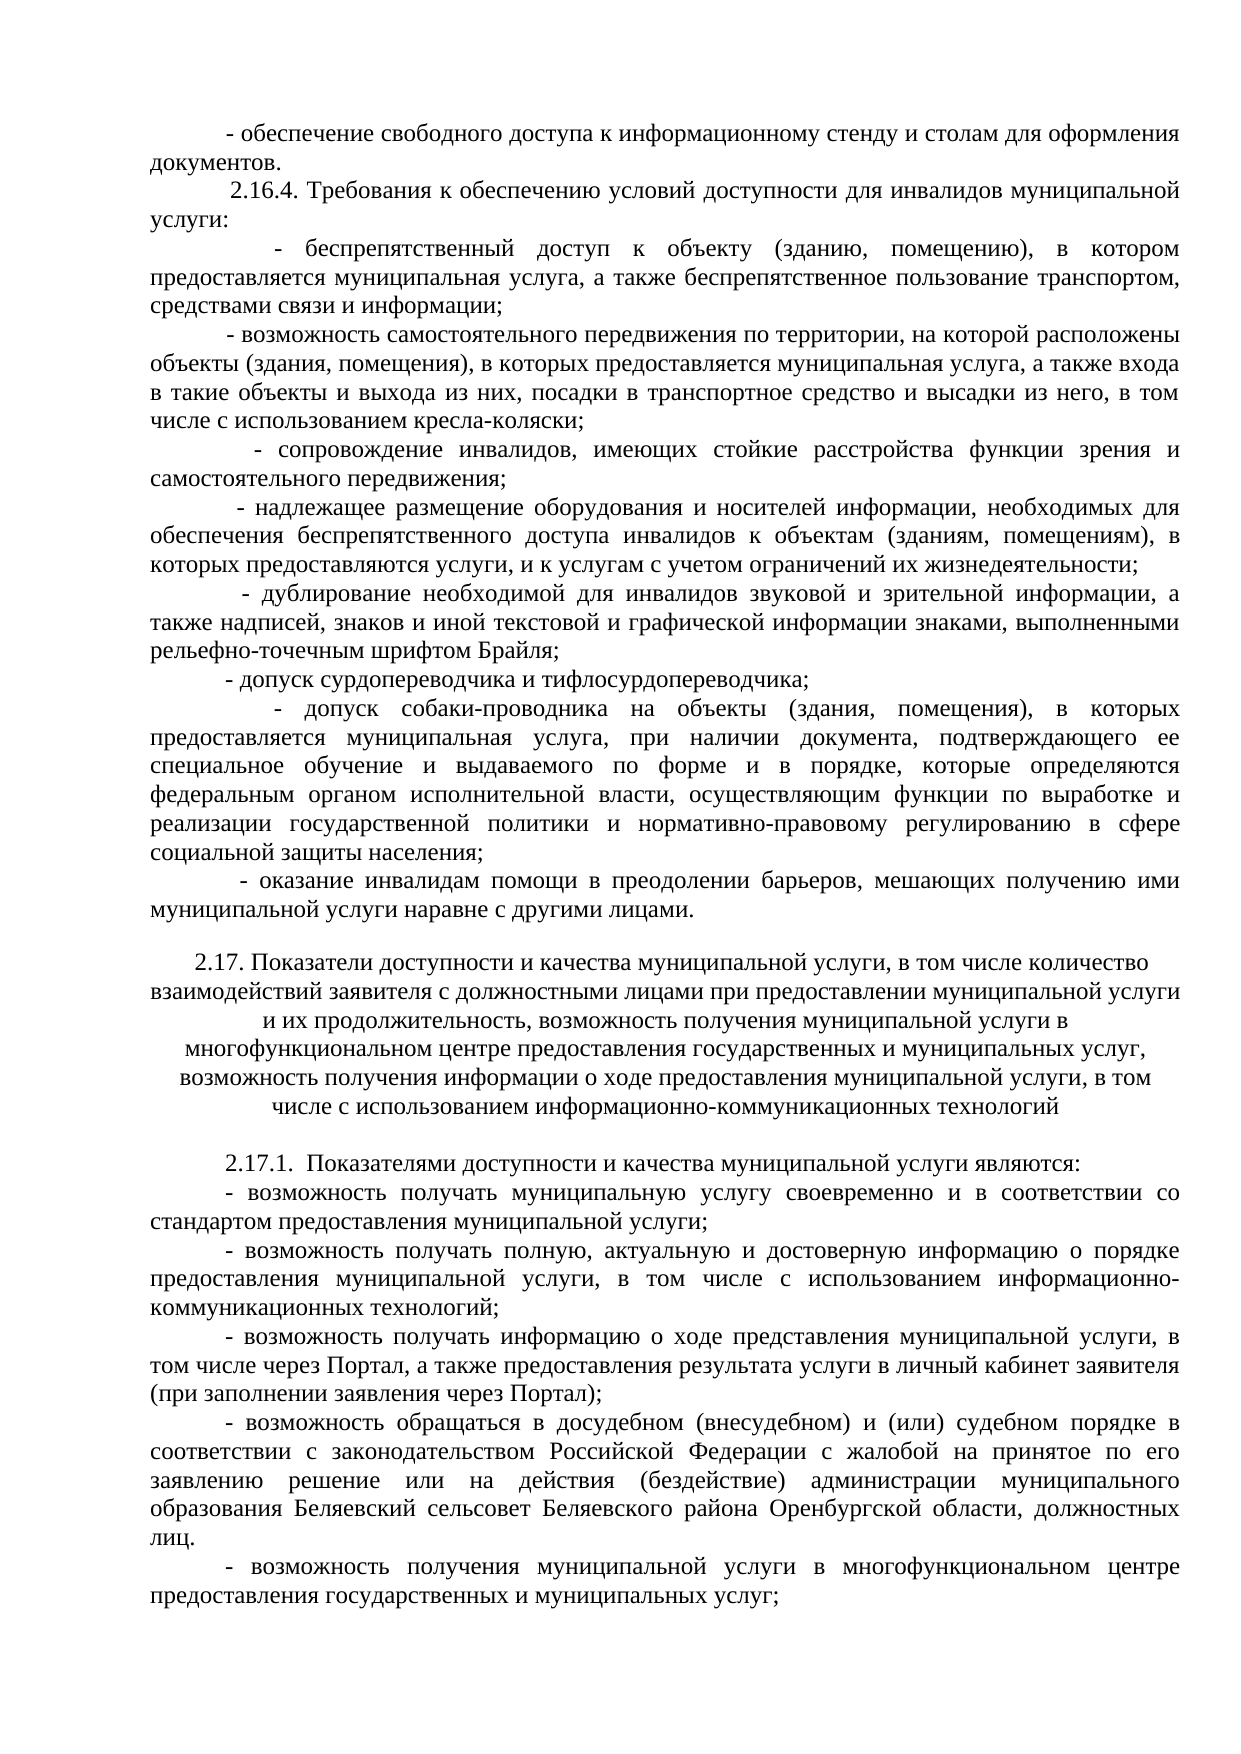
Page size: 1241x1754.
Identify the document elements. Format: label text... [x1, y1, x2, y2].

text 2.16.4. Требования к обеспечению условий доступности для инвалидов муниципальной услуги: [150, 176, 1181, 233]
text - беспрепятственный доступ к объекту (зданию, помещению), в котором предоставляется муниципальная услуга, а также беспрепятственное пользование транспортом, средствами связи и информации; [150, 233, 1181, 319]
text - возможность обращаться в досудебном (внесудебном) и (или) судебном порядке в соответствии с законодательством Российской Федерации с жалобой на принятое по его заявлению решение или на действия (бездействие) администрации муниципального образования Беляевский сельсовет Беляевского района Оренбургской области, должностных лиц. [150, 1407, 1181, 1551]
text - возможность получать муниципальную услугу своевременно и в соответствии со стандартом предоставления муниципальной услуги; [150, 1177, 1181, 1235]
text 2.17. Показатели доступности и качества муниципальной услуги, в том числе количество взаимодействий заявителя с должностными лицами при предоставлении муниципальной услуги и их продолжительность, возможность получения муниципальной услуги в многофункциональном центре предоставления государственных и муниципальных услуг, возможность получения информации о ходе предоставления муниципальной услуги, в том числе с использованием информационно-коммуникационных технологий [150, 947, 1181, 1120]
text - оказание инвалидам помощи в преодолении барьеров, мешающих получению ими муниципальной услуги наравне с другими лицами. [150, 866, 1181, 923]
text - возможность получения муниципальной услуги в многофункциональном центре предоставления государственных и муниципальных услуг; [150, 1551, 1181, 1608]
text 2.17.1. Показателями доступности и качества муниципальной услуги являются: [150, 1148, 1181, 1177]
text - обеспечение свободного доступа к информационному стенду и столам для оформления документов. [150, 118, 1181, 176]
text - возможность получать полную, актуальную и достоверную информацию о порядке предоставления муниципальной услуги, в том числе с использованием информационно-коммуникационных технологий; [150, 1235, 1181, 1321]
text - сопровождение инвалидов, имеющих стойкие расстройства функции зрения и самостоятельного передвижения; [150, 434, 1181, 492]
text - дублирование необходимой для инвалидов звуковой и зрительной информации, а также надписей, знаков и иной текстовой и графической информации знаками, выполненными рельефно-точечным шрифтом Брайля; [150, 578, 1181, 664]
text - допуск сурдопереводчика и тифлосурдопереводчика; [150, 664, 1181, 693]
text - возможность получать информацию о ходе представления муниципальной услуги, в том числе через Портал, а также предоставления результата услуги в личный кабинет заявителя (при заполнении заявления через Портал); [150, 1321, 1181, 1407]
text - допуск собаки-проводника на объекты (здания, помещения), в которых предоставляется муниципальная услуга, при наличии документа, подтверждающего ее специальное обучение и выдаваемого по форме и в порядке, которые определяются федеральным органом исполнительной власти, осуществляющим функции по выработке и реализации государственной политики и нормативно-правовому регулированию в сфере социальной защиты населения; [150, 693, 1181, 866]
text - возможность самостоятельного передвижения по территории, на которой расположены объекты (здания, помещения), в которых предоставляется муниципальная услуга, а также входа в такие объекты и выхода из них, посадки в транспортное средство и высадки из него, в том числе с использованием кресла-коляски; [150, 319, 1181, 434]
text - надлежащее размещение оборудования и носителей информации, необходимых для обеспечения беспрепятственного доступа инвалидов к объектам (зданиям, помещениям), в которых предоставляются услуги, и к услугам с учетом ограничений их жизнедеятельности; [150, 492, 1181, 578]
